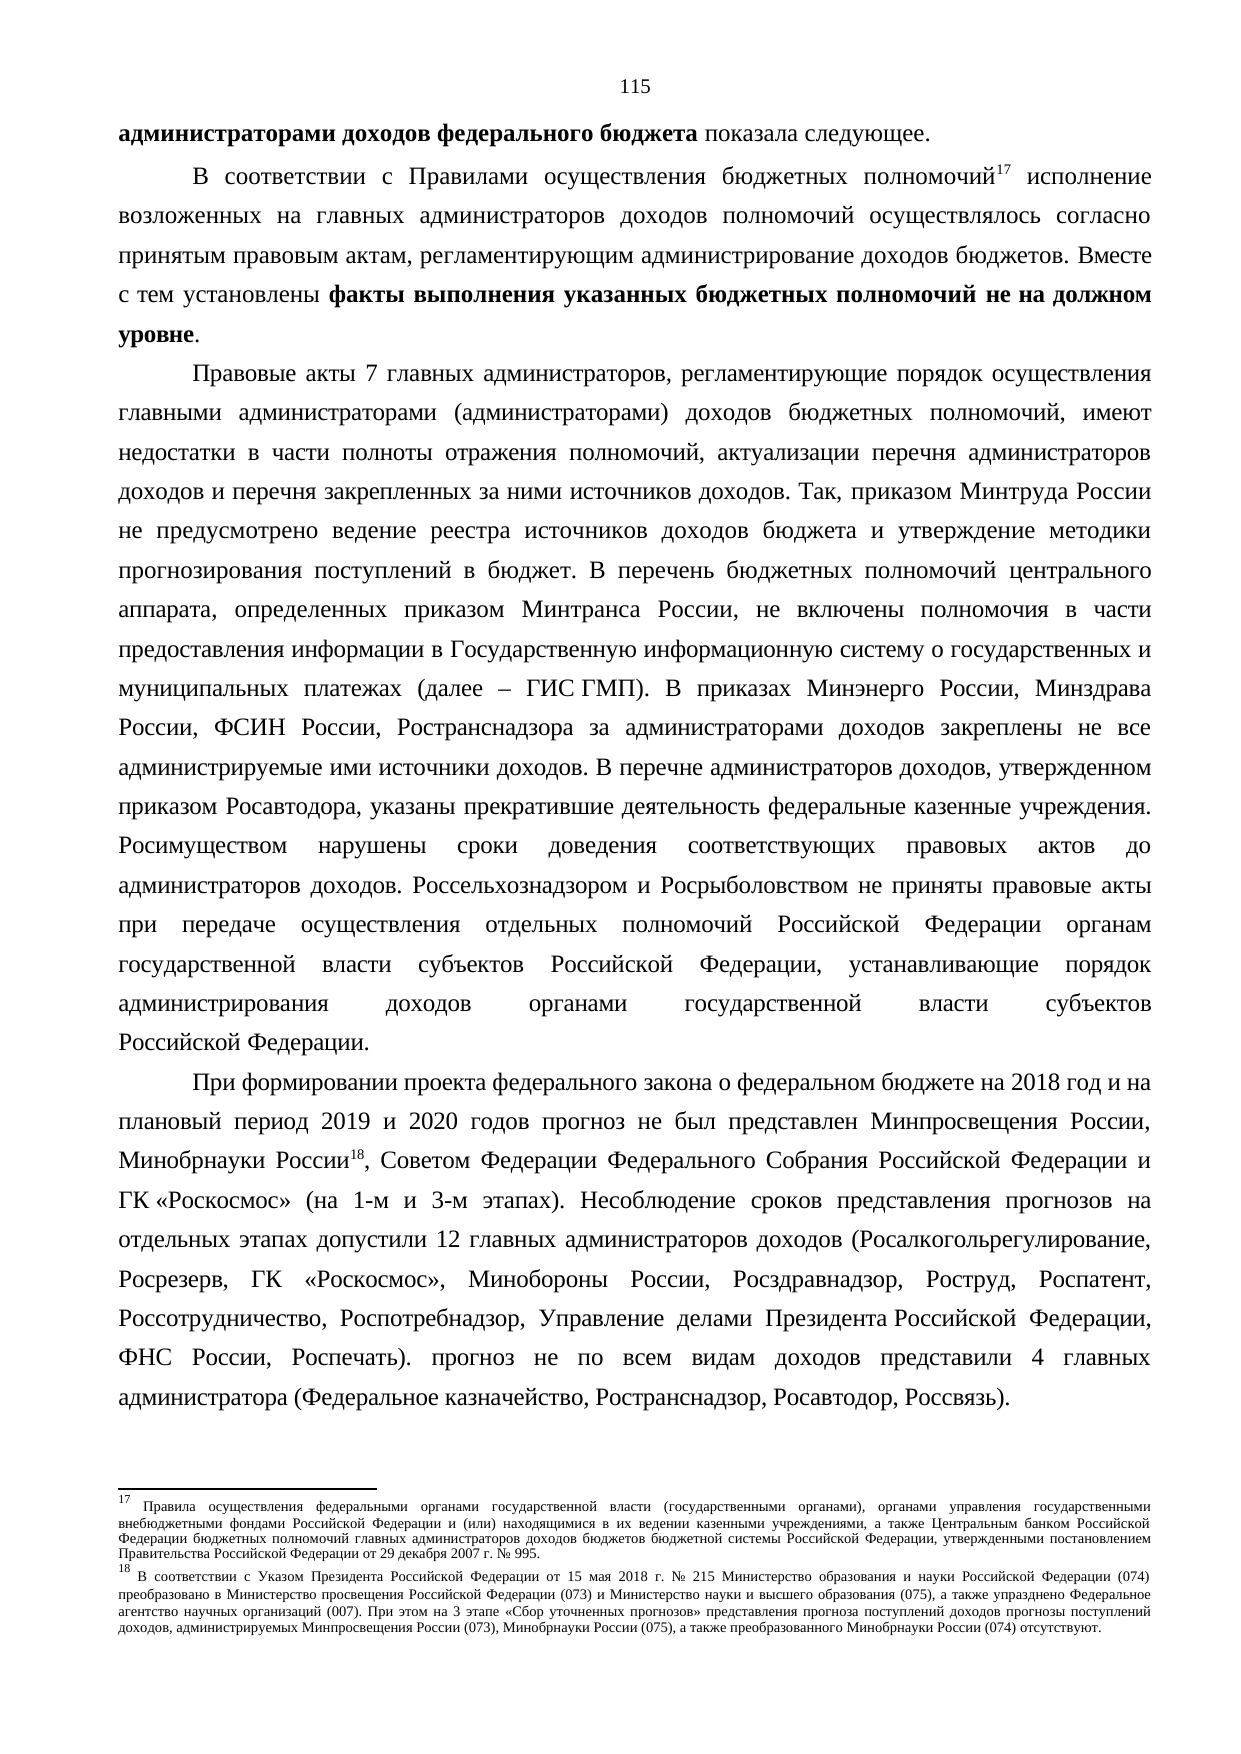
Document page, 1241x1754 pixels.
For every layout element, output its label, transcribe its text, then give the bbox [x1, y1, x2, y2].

text При формировании проекта федерального закона о федеральном бюджете на 2018 год и на плановый период 2019 и 2020 годов прогноз не был представлен Минпросвещения России, Минобрнауки России, Советом Федерации Федерального Собрания Российской Федерации и ГК «Роскосмос» (на 1-м и 3-м этапах). Несоблюдение сроков представления прогнозов на отдельных этапах допустили 12 главных администраторов доходов (Росалкогольрегулирование, Росрезерв, ГК «Роскосмос», Минобороны России, Росздравнадзор, Роструд, Роспатент, Россотрудничество, Роспотребнадзор, Управление делами Президента Российской Федерации, ФНС России, Роспечать). прогноз не по всем видам доходов представили 4 главных администратора (Федеральное казначейство, Ространснадзор, Росавтодор, Россвязь). [118, 1067, 1152, 1411]
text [118, 118, 1152, 147]
text Правовые акты 7 главных администраторов, регламентирующие порядок осуществления главными администраторами (администраторами) доходов бюджетных полномочий, имеют недостатки в части полноты отражения полномочий, актуализации перечня администраторов доходов и перечня закрепленных за ними источников доходов. Так, приказом Минтруда России не предусмотрено ведение реестра источников доходов бюджета и утверждение методики прогнозирования поступлений в бюджет. В перечень бюджетных полномочий центрального аппарата, определенных приказом Минтранса России, не включены полномочия в части предоставления информации в Государственную информационную систему о государственных и муниципальных платежах (далее – ГИС ГМП). В приказах Минэнерго России, Минздрава России, ФСИН России, Ространснадзора за администраторами доходов закреплены не все администрируемые ими источники доходов. В перечне администраторов доходов, утвержденном приказом Росавтодора, указаны прекратившие деятельность федеральные казенные учреждения. Росимуществом нарушены сроки доведения соответствующих правовых актов до администраторов доходов. Россельхознадзором и Росрыболовством не приняты правовые акты при передаче осуществления отдельных полномочий Российской Федерации органам государственной власти субъектов Российской Федерации, устанавливающие порядок администрирования доходов органами государственной власти субъектов Российской Федерации. [118, 358, 1152, 1056]
text В соответствии с Правилами осуществления бюджетных полномочий исполнение возложенных на главных администраторов доходов полномочий осуществлялось согласно принятым правовым актам, регламентирующим администрирование доходов бюджетов. Вместе с тем установлены факты выполнения указанных бюджетных полномочий не на должном уровне. [118, 161, 1152, 347]
